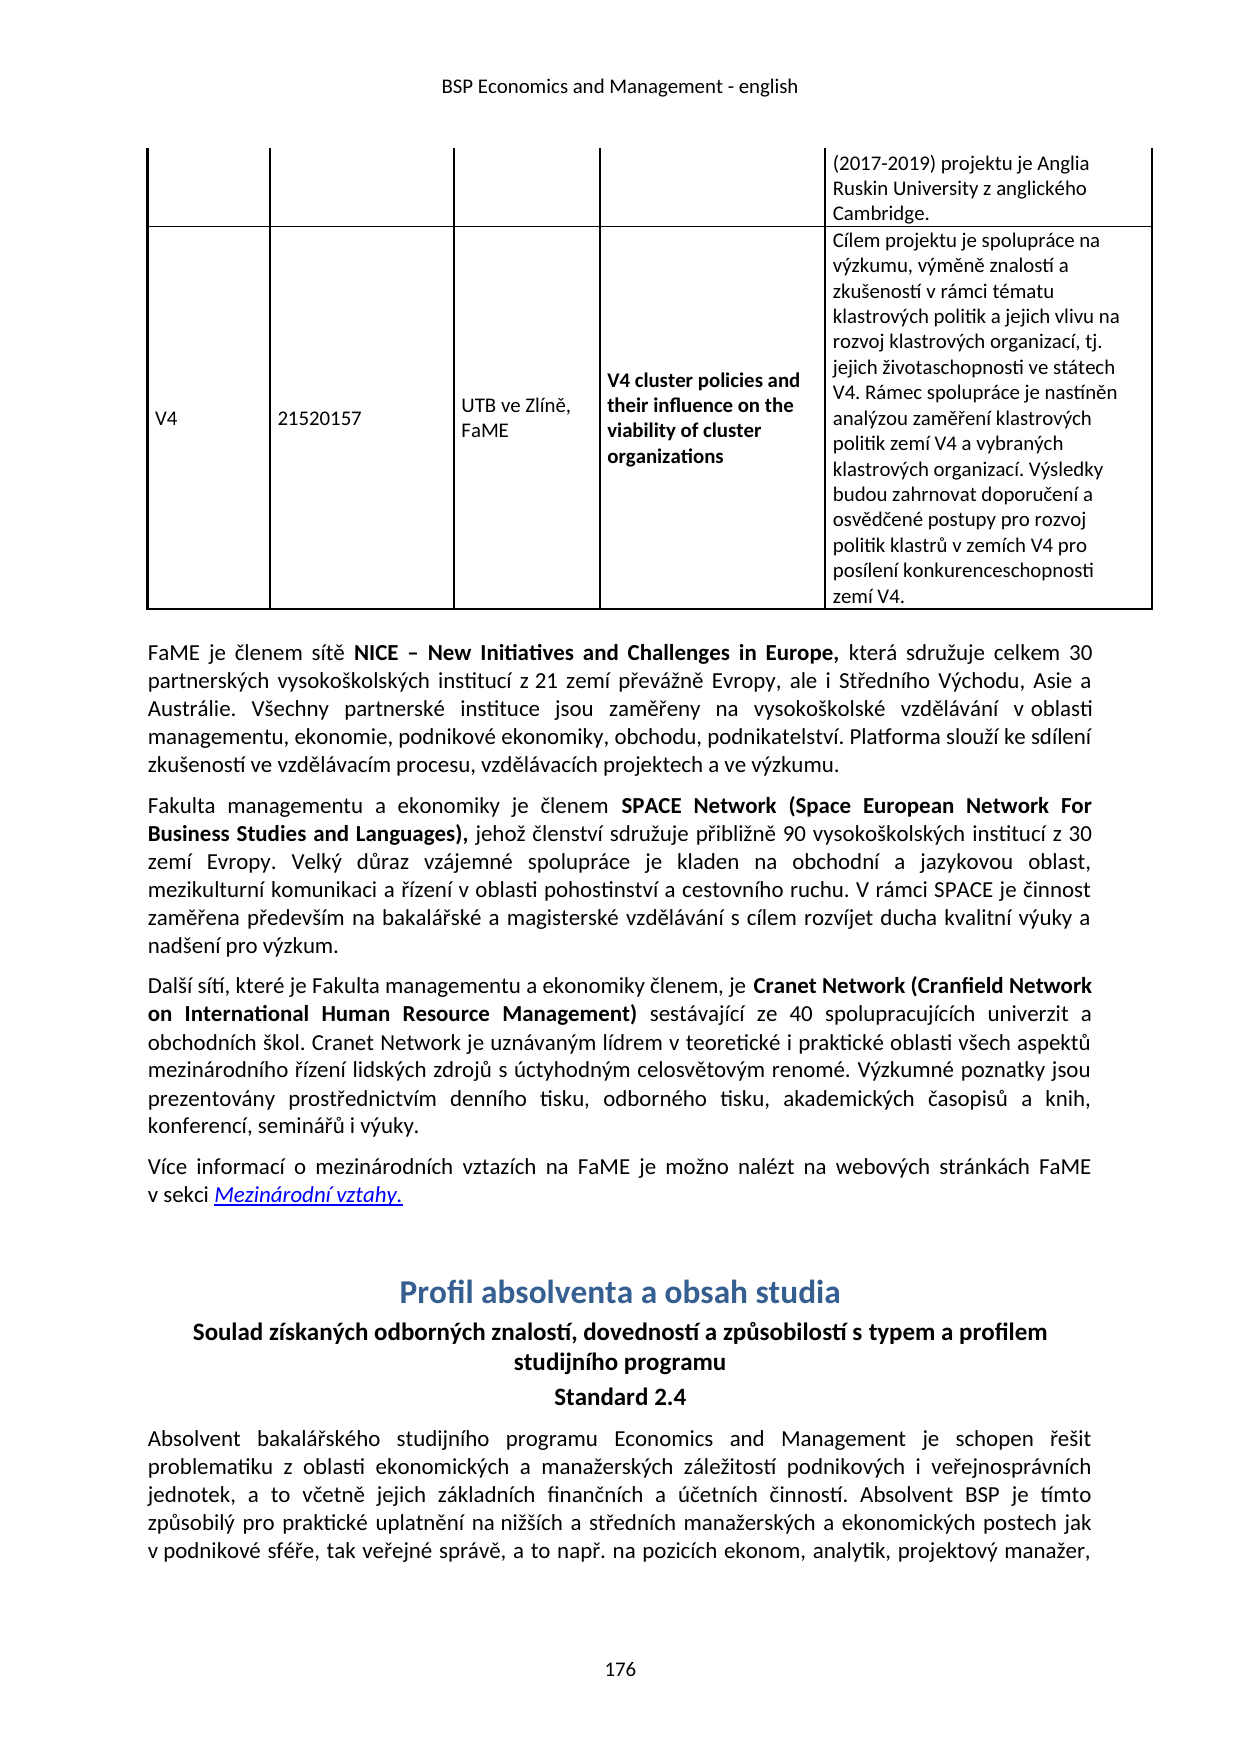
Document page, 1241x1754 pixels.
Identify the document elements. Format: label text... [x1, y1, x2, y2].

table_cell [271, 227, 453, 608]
text FaME je členem sítě NICE – New Initiatives and Challenges in Europe, která sdružuje celkem 30 partnerských vysokoškolských institucí z 21 zemí převážně Evropy, ale i Středního Východu, Asie a Austrálie. Všechny partnerské instituce jsou zaměřeny na vysokoškolské vzdělávání v oblasti managementu, ekonomie, podnikové ekonomiky, obchodu, podnikatelství. Platforma slouží ke sdílení zkušeností ve vzdělávacím procesu, vzdělávacích projektech a ve výzkumu. [148, 638, 1093, 778]
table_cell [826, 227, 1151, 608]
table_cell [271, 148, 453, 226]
text Více informací o mezinárodních vztazích na FaME je možno nalézt na webových stránkách FaME v sekci Mezinárodní vztahy. [148, 1152, 1093, 1208]
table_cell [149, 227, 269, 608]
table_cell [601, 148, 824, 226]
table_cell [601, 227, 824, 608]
subtitle Soulad získaných odborných znalostí, dovedností a způsobilostí s typem a profilem studijního programu [148, 1316, 1093, 1377]
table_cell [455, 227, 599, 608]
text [148, 1424, 1093, 1564]
text Fakulta managementu a ekonomiky je členem SPACE Network (Space European Network For Business Studies and Languages), jehož členství sdružuje přibližně 90 vysokoškolských institucí z 30 zemí Evropy. Velký důraz vzájemné spolupráce je kladen na obchodní a jazykovou oblast, mezikulturní komunikaci a řízení v oblasti pohostinství a cestovního ruchu. V rámci SPACE je činnost zaměřena především na bakalářské a magisterské vzdělávání s cílem rozvíjet ducha kvalitní výuky a nadšení pro výzkum. [148, 791, 1093, 959]
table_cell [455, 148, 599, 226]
subtitle Profil absolventa a obsah studia [148, 1271, 1093, 1311]
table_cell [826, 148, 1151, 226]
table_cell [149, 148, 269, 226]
text Další sítí, které je Fakulta managementu a ekonomiky členem, je Cranet Network (Cranfield Network on International Human Resource Management) sestávající ze 40 spolupracujících univerzit a obchodních škol. Cranet Network je uznávaným lídrem v teoretické i praktické oblasti všech aspektů mezinárodního řízení lidských zdrojů s úctyhodným celosvětovým renomé. Výzkumné poznatky jsou prezentovány prostřednictvím denního tisku, odborného tisku, akademických časopisů a knih, konferencí, seminářů i výuky. [148, 972, 1093, 1140]
subtitle Standard 2.4 [148, 1381, 1093, 1411]
